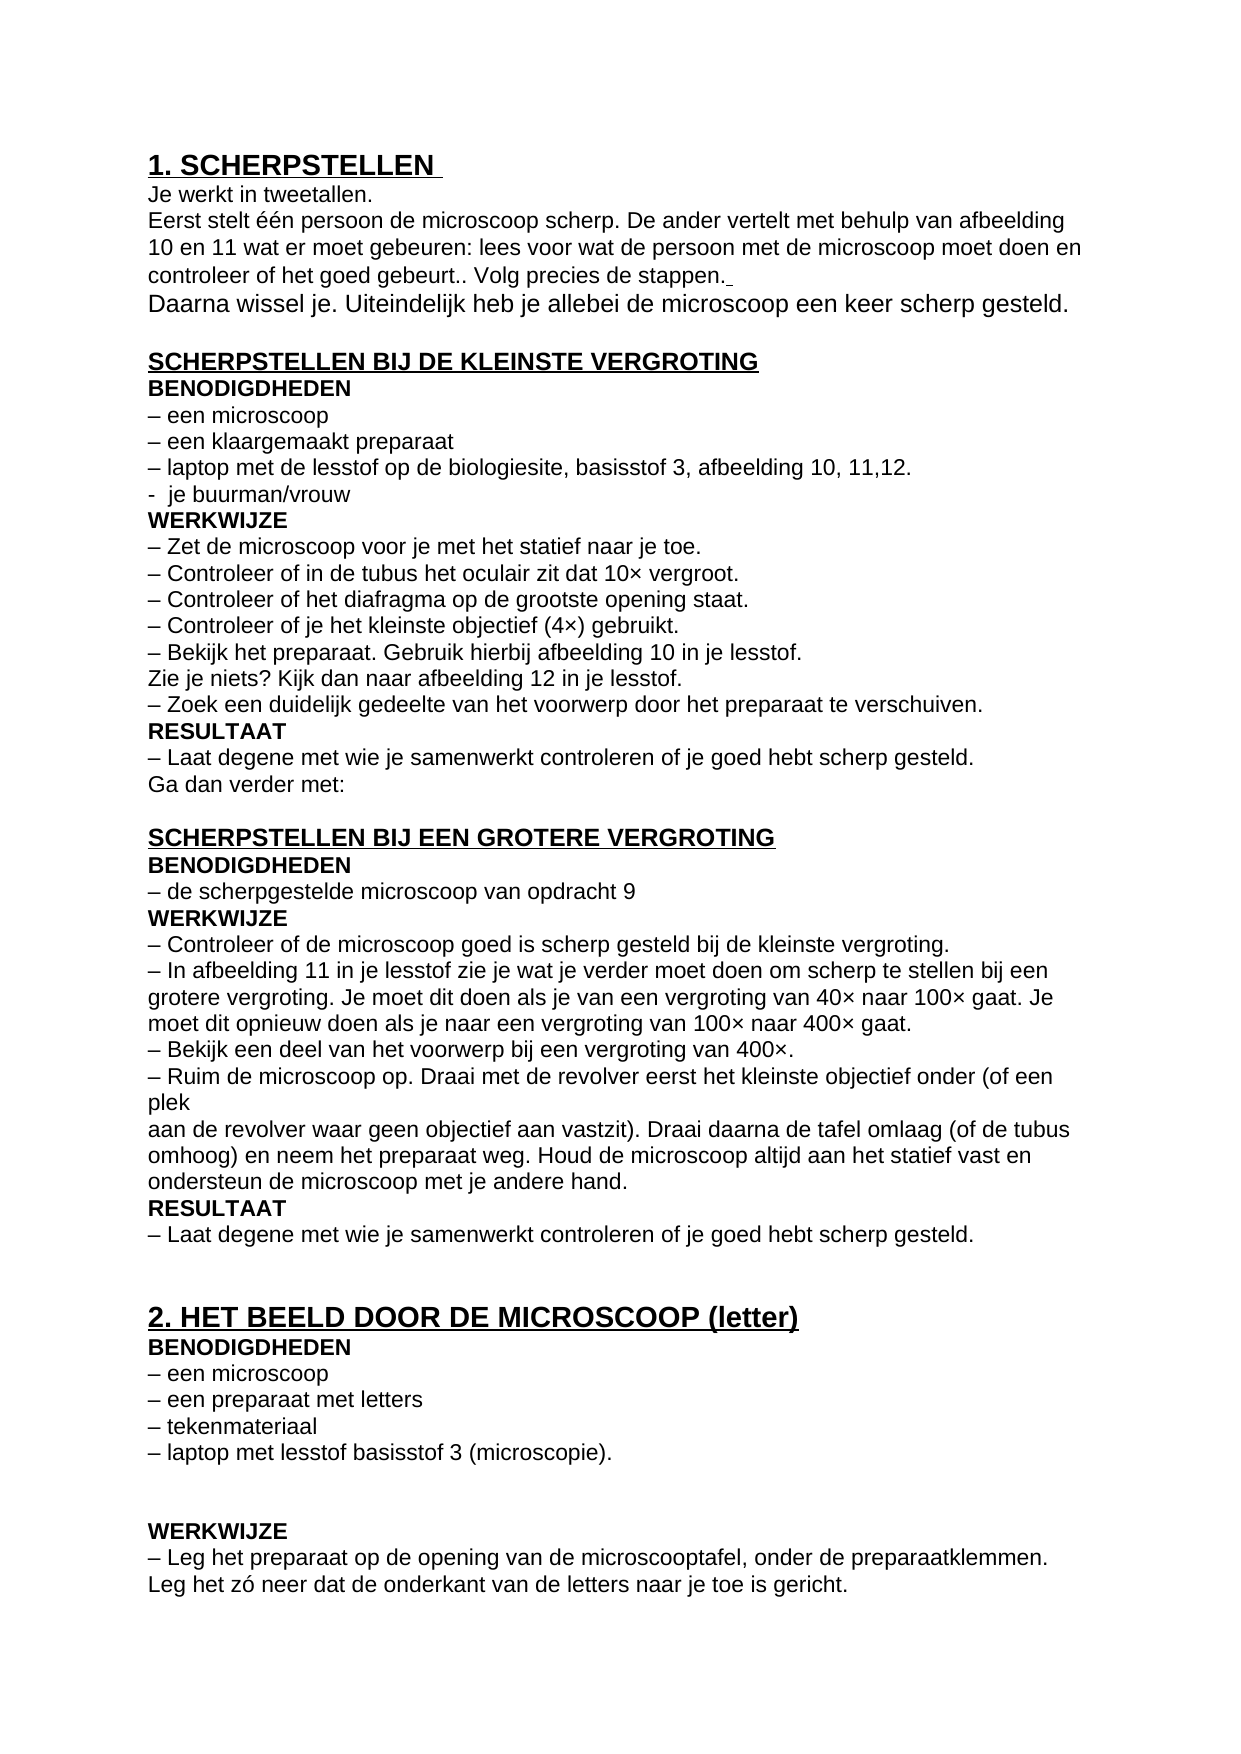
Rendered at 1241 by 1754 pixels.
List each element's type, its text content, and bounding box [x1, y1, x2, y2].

text WERKWIJZE [148, 1518, 1093, 1544]
text – Controleer of de microscoop goed is scherp gesteld bij de kleinste vergroting. [148, 931, 1093, 957]
text – Bekijk het preparaat. Gebruik hierbij afbeelding 10 in je lesstof. [148, 639, 1093, 665]
text – Laat degene met wie je samenwerkt controleren of je goed hebt scherp gesteld. [148, 1221, 1093, 1247]
text Eerst stelt één persoon de microscoop scherp. De ander vertelt met behulp van afbeelding 10 en 11 wat er moet gebeuren: lees voor wat de persoon met de microscoop moet doen en controleer of het goed gebeurt.. Volg precies de stappen. [148, 207, 1093, 289]
text RESULTAAT [148, 718, 1093, 744]
text SCHERPSTELLEN BIJ DE KLEINSTE VERGROTING [148, 346, 1093, 375]
text Zie je niets? Kijk dan naar afbeelding 12 in je lesstof. [148, 665, 1093, 691]
text – de scherpgestelde microscoop van opdracht 9 [148, 878, 1093, 905]
text aan de revolver waar geen objectief aan vastzit). Draai daarna de tafel omlaag (of de tubus [148, 1116, 1093, 1142]
text – een microscoop [148, 1360, 1093, 1386]
text – tekenmateriaal [148, 1413, 1093, 1439]
text – Controleer of je het kleinste objectief (4×) gebruikt. [148, 612, 1093, 639]
text – Leg het preparaat op de opening van de microscooptafel, onder de preparaatklemmen. Leg het zó neer dat de onderkant van de letters naar je toe is gericht. [148, 1544, 1093, 1597]
text – een preparaat met letters [148, 1386, 1093, 1413]
text Daarna wissel je. Uiteindelijk heb je allebei de microscoop een keer scherp gesteld. [148, 289, 1093, 318]
text BENODIGDHEDEN [148, 1333, 1093, 1360]
text 2. HET BEELD DOOR DE MICROSCOOP (letter) [148, 1300, 1093, 1333]
text Je werkt in tweetallen. [148, 181, 1093, 207]
text BENODIGDHEDEN [148, 375, 1093, 402]
text BENODIGDHEDEN [148, 852, 1093, 878]
text – Zet de microscoop voor je met het statief naar je toe. [148, 533, 1093, 560]
text WERKWIJZE [148, 507, 1093, 533]
text – een microscoop [148, 402, 1093, 428]
text – Ruim de microscoop op. Draai met de revolver eerst het kleinste objectief onder (of een plek [148, 1063, 1093, 1116]
text SCHERPSTELLEN BIJ EEN GROTERE VERGROTING [148, 823, 1093, 852]
text - je buurman/vrouw [148, 481, 1093, 507]
text Ga dan verder met: [148, 771, 1093, 797]
text – Laat degene met wie je samenwerkt controleren of je goed hebt scherp gesteld. [148, 744, 1093, 771]
text – Controleer of in de tubus het oculair zit dat 10× vergroot. [148, 560, 1093, 586]
text – Controleer of het diafragma op de grootste opening staat. [148, 586, 1093, 612]
text – Bekijk een deel van het voorwerp bij een vergroting van 400×. [148, 1036, 1093, 1063]
text grotere vergroting. Je moet dit doen als je van een vergroting van 40× naar 100× gaat. Je moet dit opnieuw doen als je naar een vergroting van 100× naar 400× gaat. [148, 984, 1093, 1036]
text 1. SCHERPSTELLEN [148, 148, 1093, 181]
text omhoog) en neem het preparaat weg. Houd de microscoop altijd aan het statief vast en [148, 1142, 1093, 1168]
text RESULTAAT [148, 1194, 1093, 1221]
text ondersteun de microscoop met je andere hand. [148, 1168, 1093, 1194]
text – laptop met lesstof basisstof 3 (microscopie). [148, 1439, 1093, 1465]
text WERKWIJZE [148, 905, 1093, 931]
text – In afbeelding 11 in je lesstof zie je wat je verder moet doen om scherp te stellen bij een [148, 957, 1093, 984]
text – laptop met de lesstof op de biologiesite, basisstof 3, afbeelding 10, 11,12. [148, 454, 1093, 481]
text – Zoek een duidelijk gedeelte van het voorwerp door het preparaat te verschuiven. [148, 691, 1093, 718]
text – een klaargemaakt preparaat [148, 428, 1093, 454]
